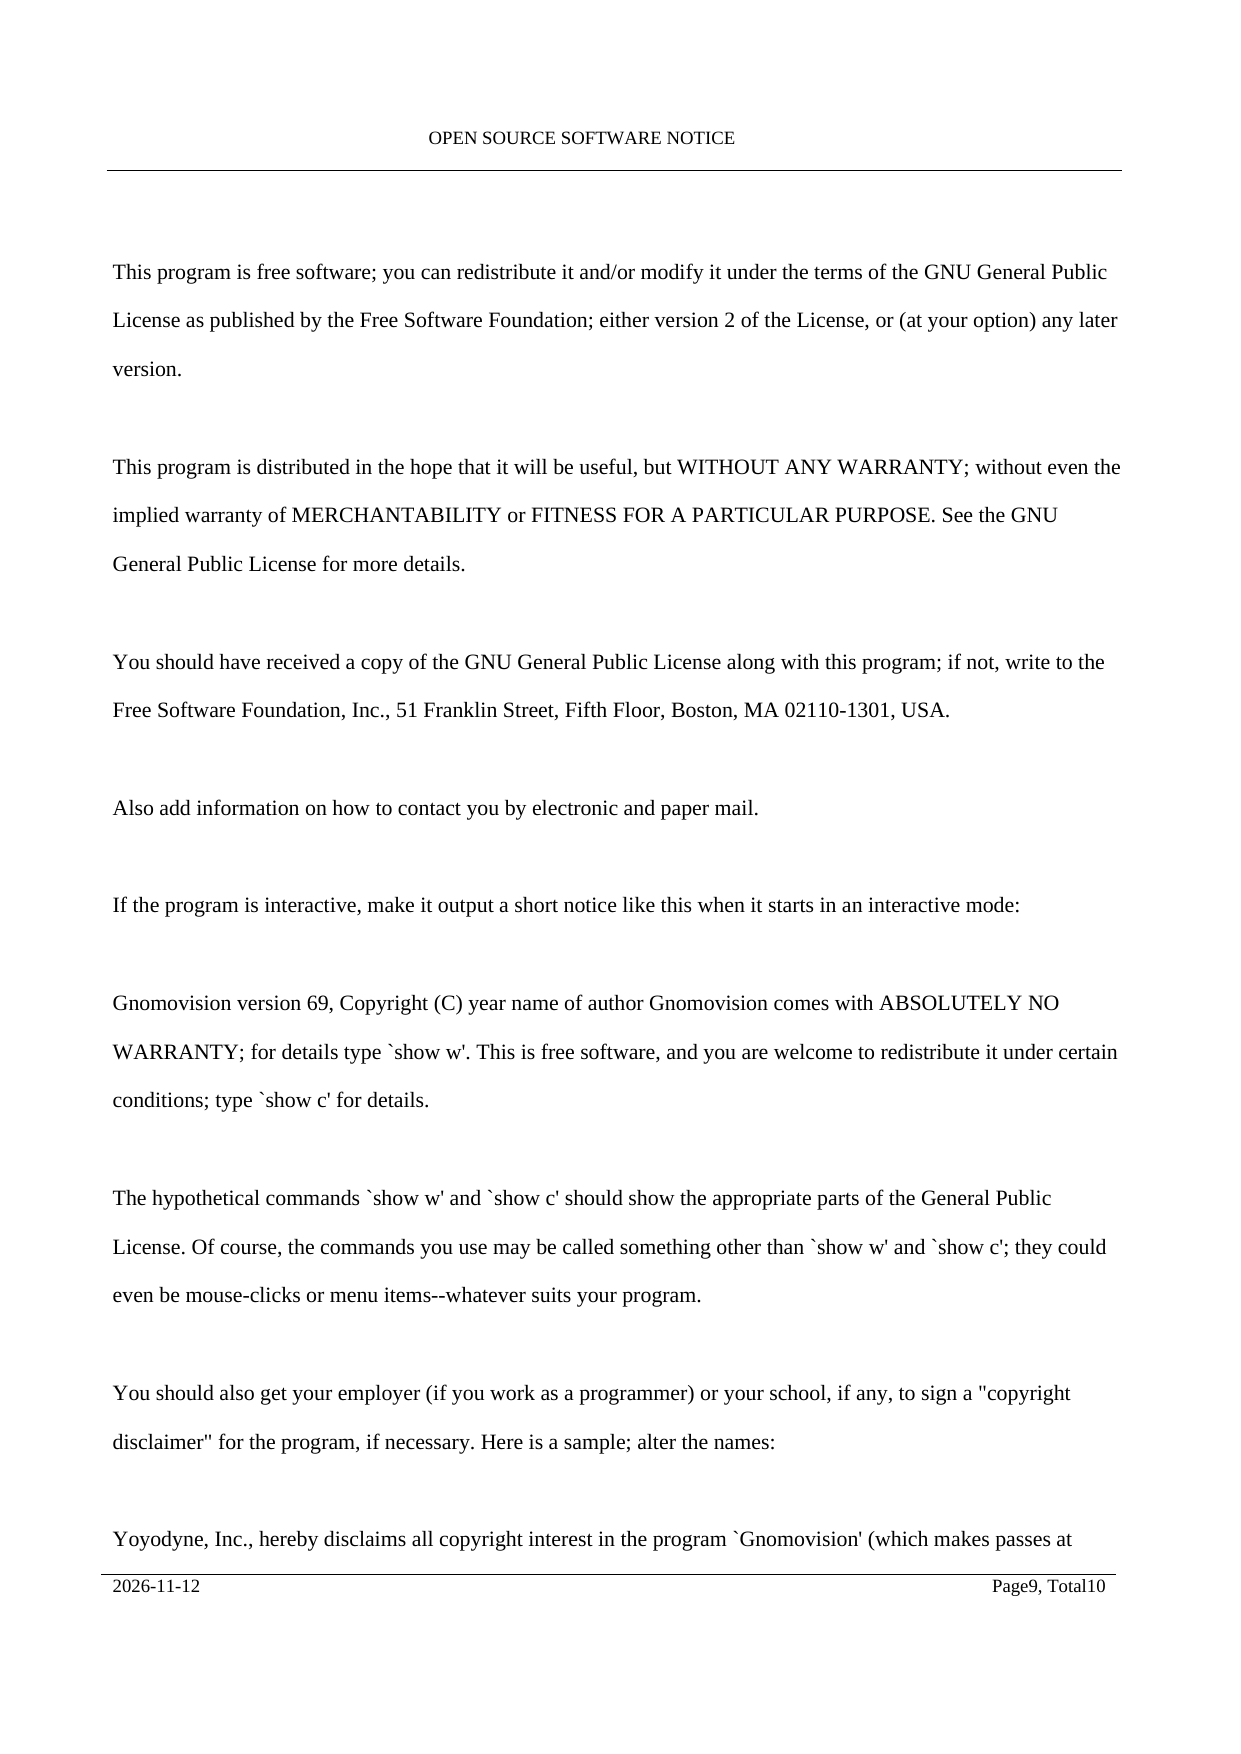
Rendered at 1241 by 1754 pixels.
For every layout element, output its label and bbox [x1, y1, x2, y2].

text [112, 206, 1128, 1555]
